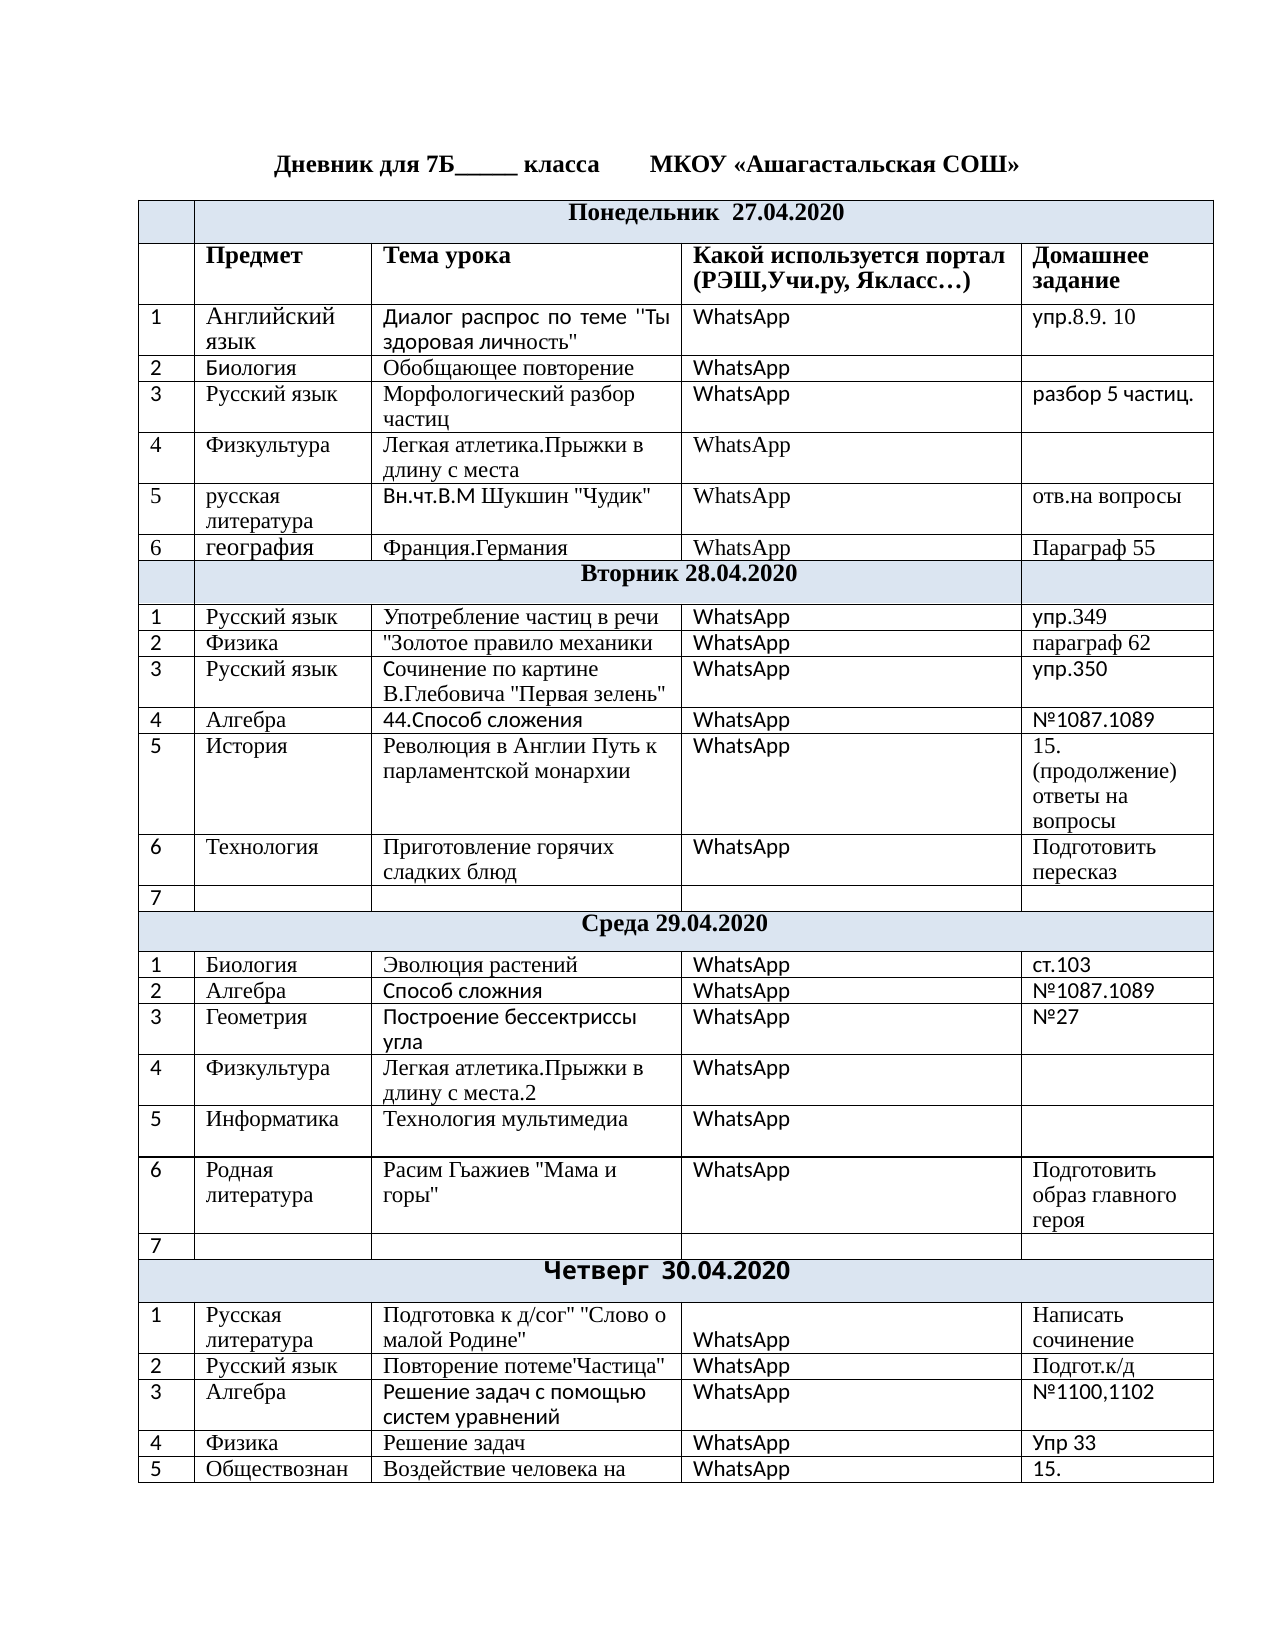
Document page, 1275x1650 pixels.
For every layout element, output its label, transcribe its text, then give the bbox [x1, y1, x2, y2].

table_cell Обществознание [195, 1457, 371, 1482]
table_cell Построение бессектриссы угла [372, 1004, 681, 1054]
table_cell Русский язык [195, 382, 371, 432]
table_cell WhatsApp [682, 657, 1021, 707]
table_cell WhatsApp [682, 356, 1021, 381]
table_cell 5 [139, 484, 194, 534]
table_cell Физика [195, 1431, 371, 1456]
table_cell WhatsApp [682, 1004, 1021, 1054]
table_cell WhatsApp [682, 734, 1021, 834]
table_cell 1 [139, 952, 194, 977]
table_cell 44.Способ сложения [372, 708, 681, 733]
table_cell [1022, 886, 1213, 911]
table_cell [139, 244, 194, 304]
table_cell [372, 1457, 681, 1482]
table_cell [682, 886, 1021, 911]
table_cell Тема урока [372, 244, 681, 304]
table_cell Вторник 28.04.2020 [195, 561, 1021, 603]
table_cell 5 [139, 1106, 194, 1156]
table_cell Биология [195, 356, 371, 381]
table_cell [1022, 1055, 1213, 1105]
table_cell Какой используется портал (РЭШ,Учи.ру, Якласс…) [682, 244, 1021, 304]
table_cell Подготовка к д/сог'' ''Слово о малой Родине'' [372, 1303, 681, 1353]
table_cell 1 [139, 605, 194, 629]
table_cell параграф 62 [1022, 631, 1213, 656]
table_cell Вн.чт.В.М Шукшин ''Чудик'' [372, 484, 681, 534]
table_cell WhatsApp [682, 1354, 1021, 1379]
table_cell Решение задач с помощью систем уравнений [372, 1380, 681, 1430]
table_cell Упр 33 [1022, 1431, 1213, 1456]
table_cell Повторение потеме'Частица'' [372, 1354, 681, 1379]
table_cell 3 [139, 382, 194, 432]
table_cell [372, 1234, 681, 1258]
table_cell Алгебра [195, 708, 371, 733]
table_cell Подготовить пересказ [1022, 835, 1213, 885]
table_cell 2 [139, 1354, 194, 1379]
table_cell Алгебра [195, 1380, 371, 1430]
table_cell WhatsApp [682, 382, 1021, 432]
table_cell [1022, 1457, 1213, 1482]
table_cell 1 [139, 1303, 194, 1353]
table_cell Русская литература [195, 1303, 371, 1353]
table_cell WhatsApp [682, 1431, 1021, 1456]
table_cell 6 [139, 1158, 194, 1232]
table_cell Русский язык [195, 605, 371, 629]
table_cell [1022, 561, 1213, 603]
table_cell 7 [139, 886, 194, 911]
table_cell WhatsApp [682, 978, 1021, 1003]
table_cell WhatsApp [682, 1380, 1021, 1430]
table_cell WhatsApp [682, 1158, 1021, 1232]
table_cell №1087.1089 [1022, 978, 1213, 1003]
table_cell [682, 1234, 1021, 1258]
table_cell Информатика [195, 1106, 371, 1156]
table_cell 5 [139, 1457, 194, 1482]
table_cell [1022, 356, 1213, 381]
table_cell Геометрия [195, 1004, 371, 1054]
table_cell 15.(продолжение) ответы на вопросы [1022, 734, 1213, 834]
table_cell WhatsApp [682, 835, 1021, 885]
table_cell Биология [195, 952, 371, 977]
table_cell ''Золотое правило механики [372, 631, 681, 656]
table_cell [139, 561, 194, 603]
table_cell WhatsApp [682, 305, 1021, 355]
table_cell WhatsApp [682, 631, 1021, 656]
table_cell упр.8.9. 10 [1022, 305, 1213, 355]
table_cell История [195, 734, 371, 834]
table_cell Франция.Германия [372, 535, 681, 560]
table_cell отв.на вопросы [1022, 484, 1213, 534]
table_cell [1022, 433, 1213, 483]
table_cell Морфологический разбор частиц [372, 382, 681, 432]
table_cell 3 [139, 1004, 194, 1054]
table_cell [195, 1234, 371, 1258]
table_cell Сочинение по картине В.Глебовича ''Первая зелень'' [372, 657, 681, 707]
table_cell Употребление частиц в речи [372, 605, 681, 629]
table_cell WhatsApp [682, 605, 1021, 629]
table_cell Алгебра [195, 978, 371, 1003]
table_cell упр.350 [1022, 657, 1213, 707]
table_cell русская литература [195, 484, 371, 534]
table_cell Эволюция растений [372, 952, 681, 977]
table_cell Обобщающее повторение [372, 356, 681, 381]
table_cell Домашнее задание [1022, 244, 1213, 304]
table_cell 3 [139, 1380, 194, 1430]
table_cell разбор 5 частиц. [1022, 382, 1213, 432]
table_cell Легкая атлетика.Прыжки в длину с места [372, 433, 681, 483]
table_cell 2 [139, 978, 194, 1003]
table_cell 3 [139, 657, 194, 707]
table_cell Революция в Англии Путь к парламентской монархии [372, 734, 681, 834]
table_cell Технология [195, 835, 371, 885]
table_cell WhatsApp [682, 952, 1021, 977]
table_cell Родная литература [195, 1158, 371, 1232]
table_cell WhatsApp [682, 708, 1021, 733]
table_cell 2 [139, 356, 194, 381]
table_cell Расим Гьажиев ''Мама и горы'' [372, 1158, 681, 1232]
table_cell Физика [195, 631, 371, 656]
table_cell WhatsApp [682, 433, 1021, 483]
table_cell Предмет [195, 244, 371, 304]
table_cell Решение задач [372, 1431, 681, 1456]
table_cell Параграф 55 [1022, 535, 1213, 560]
table_cell Физкультура [195, 433, 371, 483]
table_cell [1022, 1234, 1213, 1258]
text Дневник для 7Б_____ класса МКОУ «Ашагастальская СОШ» [120, 150, 1125, 179]
table_cell Способ сложния [372, 978, 681, 1003]
table_cell 6 [139, 535, 194, 560]
table_cell WhatsApp [682, 1303, 1021, 1353]
table_cell [195, 886, 371, 911]
table_cell 4 [139, 1431, 194, 1456]
table_cell 4 [139, 708, 194, 733]
table_cell №1100,1102 [1022, 1380, 1213, 1430]
table_cell Подгот.к/д [1022, 1354, 1213, 1379]
table_cell 2 [139, 631, 194, 656]
table_cell 6 [139, 835, 194, 885]
table_cell Диалог распрос по теме ''Ты здоровая личность'' [372, 305, 681, 355]
table_cell 7 [139, 1234, 194, 1258]
table_cell Подготовить образ главного героя [1022, 1158, 1213, 1232]
table_cell Среда 29.04.2020 [139, 912, 1213, 951]
table_cell WhatsApp [682, 484, 1021, 534]
table_cell Русский язык [195, 657, 371, 707]
table_header [139, 201, 194, 243]
table_cell №1087.1089 [1022, 708, 1213, 733]
table_cell Технология мультимедиа [372, 1106, 681, 1156]
table_cell Приготовление горячих сладких блюд [372, 835, 681, 885]
table_cell 4 [139, 433, 194, 483]
table_cell [1022, 1106, 1213, 1156]
table_cell Четверг 30.04.2020 [139, 1260, 1213, 1302]
table_cell WhatsApp [682, 535, 1021, 560]
table_cell Английский язык [195, 305, 371, 355]
table_cell упр.349 [1022, 605, 1213, 629]
table_cell Написать сочинение [1022, 1303, 1213, 1353]
table_cell Физкультура [195, 1055, 371, 1105]
table_cell 1 [139, 305, 194, 355]
table_cell география [195, 535, 371, 560]
table_cell WhatsApp [682, 1106, 1021, 1156]
table_cell ст.103 [1022, 952, 1213, 977]
table_cell Русский язык [195, 1354, 371, 1379]
table_cell №27 [1022, 1004, 1213, 1054]
table_cell WhatsApp [682, 1055, 1021, 1105]
table_cell 5 [139, 734, 194, 834]
table_header Понедельник 27.04.2020 [195, 201, 1213, 243]
table_cell WhatsApp [682, 1457, 1021, 1482]
table_cell 4 [139, 1055, 194, 1105]
table_cell Легкая атлетика.Прыжки в длину с места.2 [372, 1055, 681, 1105]
table_cell [372, 886, 681, 911]
